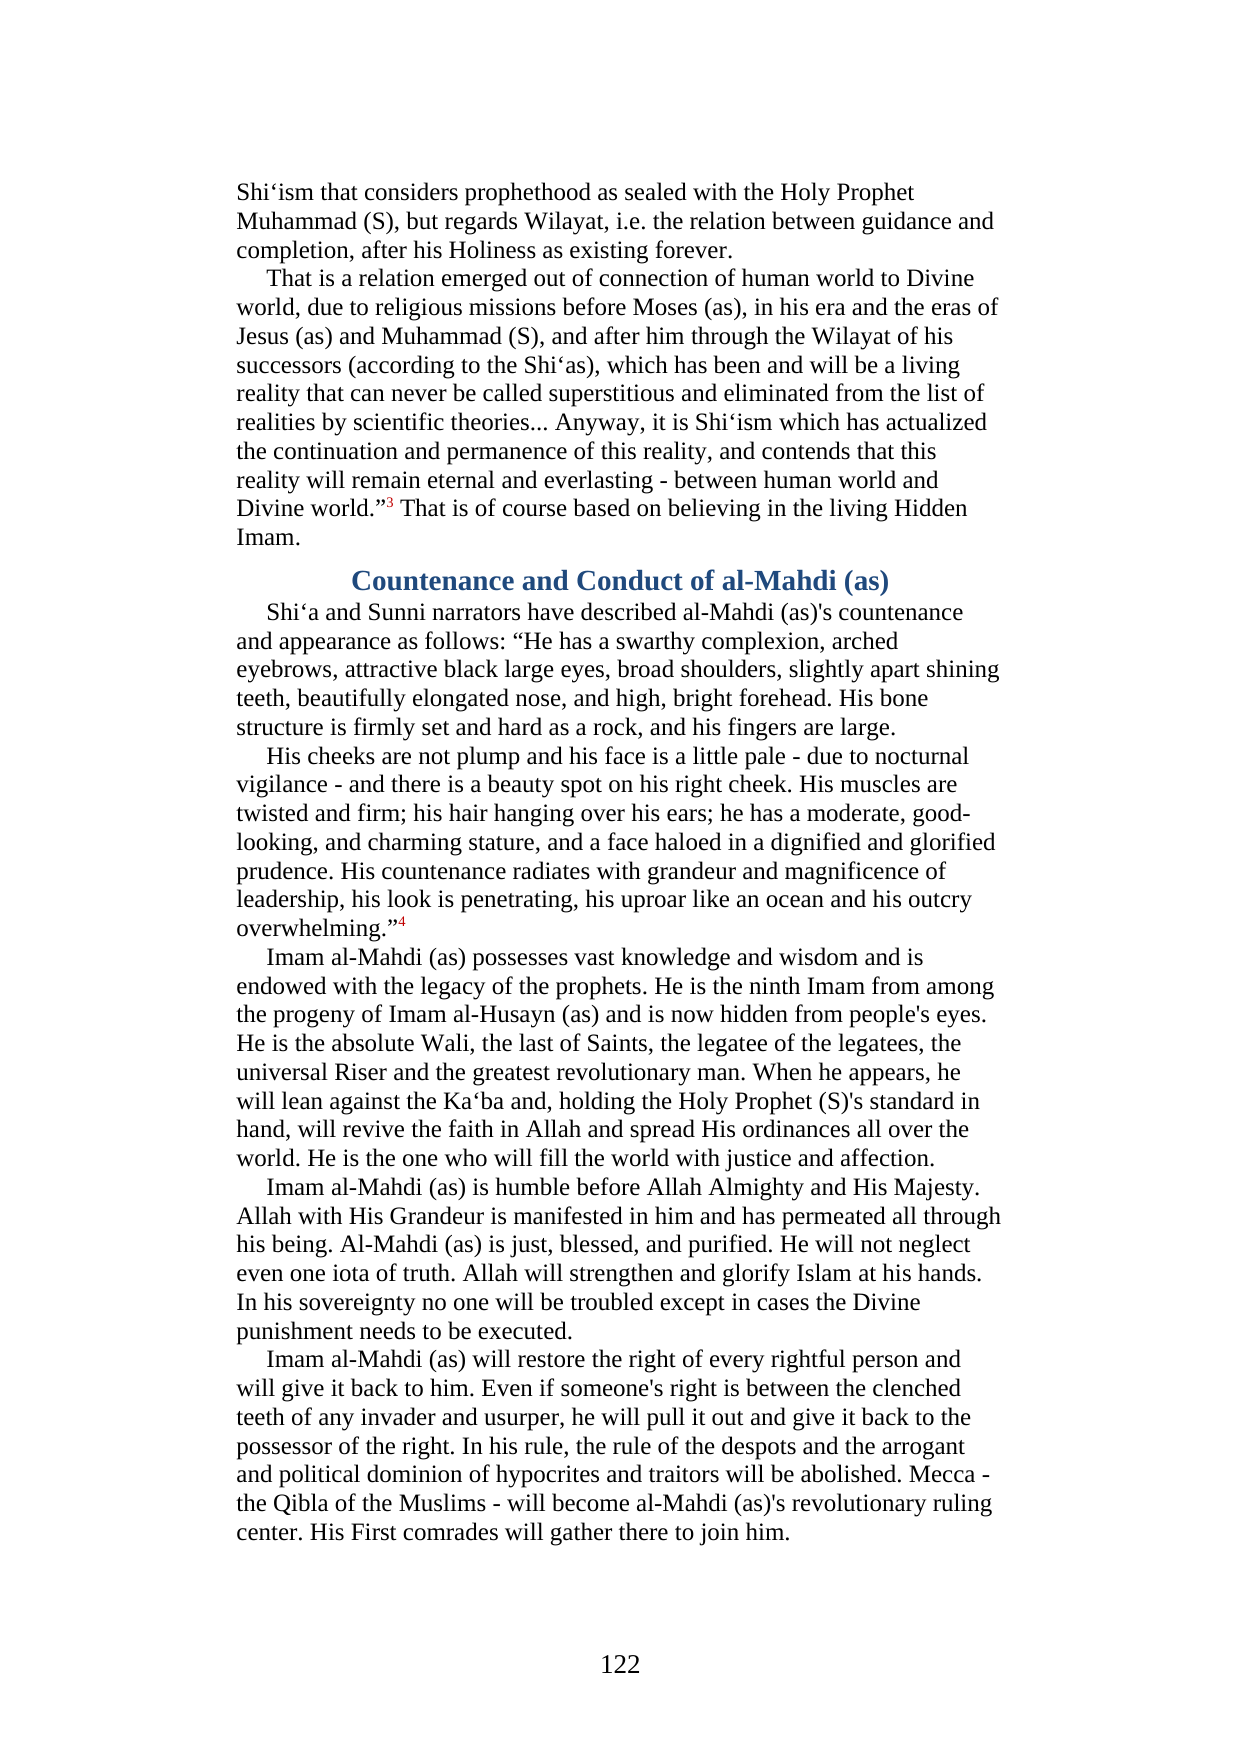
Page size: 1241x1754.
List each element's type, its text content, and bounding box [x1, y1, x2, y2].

text Imam al-Mahdi (as) will restore the right of every rightful person and will give it back to him. Even if someone's right is between the clenched teeth of any invader and usurper, he will pull it out and give it back to the possessor of the right. In his rule, the rule of the despots and the arrogant and political dominion of hypocrites and traitors will be abolished. Mecca - the Qibla of the Muslims - will become al-Mahdi (as)'s revolutionary ruling center. His First comrades will gather there to join him. [236, 1344, 1004, 1546]
text Imam al-Mahdi (as) is humble before Allah Almighty and His Majesty. Allah with His Grandeur is manifested in him and has permeated all through his being. Al-Mahdi (as) is just, blessed, and purified. He will not neglect even one iota of truth. Allah will strengthen and glorify Islam at his hands. In his sovereignty no one will be troubled except in cases the Divine punishment needs to be executed. [236, 1172, 1004, 1344]
text Imam al-Mahdi (as) possesses vast knowledge and wisdom and is endowed with the legacy of the prophets. He is the ninth Imam from among the progeny of Imam al-Husayn (as) and is now hidden from people's eyes. He is the absolute Wali, the last of Saints, the legatee of the legatees, the universal Riser and the greatest revolutionary man. When he appears, he will lean against the Ka‘ba and, holding the Holy Prophet (S)'s standard in hand, will revive the faith in Allah and spread His ordinances all over the world. He is the one who will fill the world with justice and affection. [236, 942, 1004, 1172]
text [236, 177, 1004, 263]
text That is a relation emerged out of connection of human world to Divine world, due to religious missions before Moses (as), in his era and the eras of Jesus (as) and Muhammad (S), and after him through the Wilayat of his successors (according to the Shi‘as), which has been and will be a living reality that can never be called superstitious and eliminated from the list of realities by scientific theories... Anyway, it is Shi‘ism which has actualized the continuation and permanence of this reality, and contends that this reality will remain eternal and everlasting - between human world and Divine world.”3 That is of course based on believing in the living Hidden Imam. [236, 263, 1004, 551]
subtitle Countenance and Conduct of al-Mahdi (as) [236, 563, 1004, 597]
text Shi‘a and Sunni narrators have described al-Mahdi (as)'s countenance and appearance as follows: “He has a swarthy complexion, arched eyebrows, attractive black large eyes, broad shoulders, slightly apart shining teeth, beautifully elongated nose, and high, bright forehead. His bone structure is firmly set and hard as a rock, and his fingers are large. [236, 597, 1004, 741]
text His cheeks are not plump and his face is a little pale - due to nocturnal vigilance - and there is a beauty spot on his right cheek. His muscles are twisted and firm; his hair hanging over his ears; he has a moderate, good-looking, and charming stature, and a face haloed in a dignified and glorified prudence. His countenance radiates with grandeur and magnificence of leadership, his look is penetrating, his uproar like an ocean and his outcry overwhelming.”4 [236, 741, 1004, 942]
